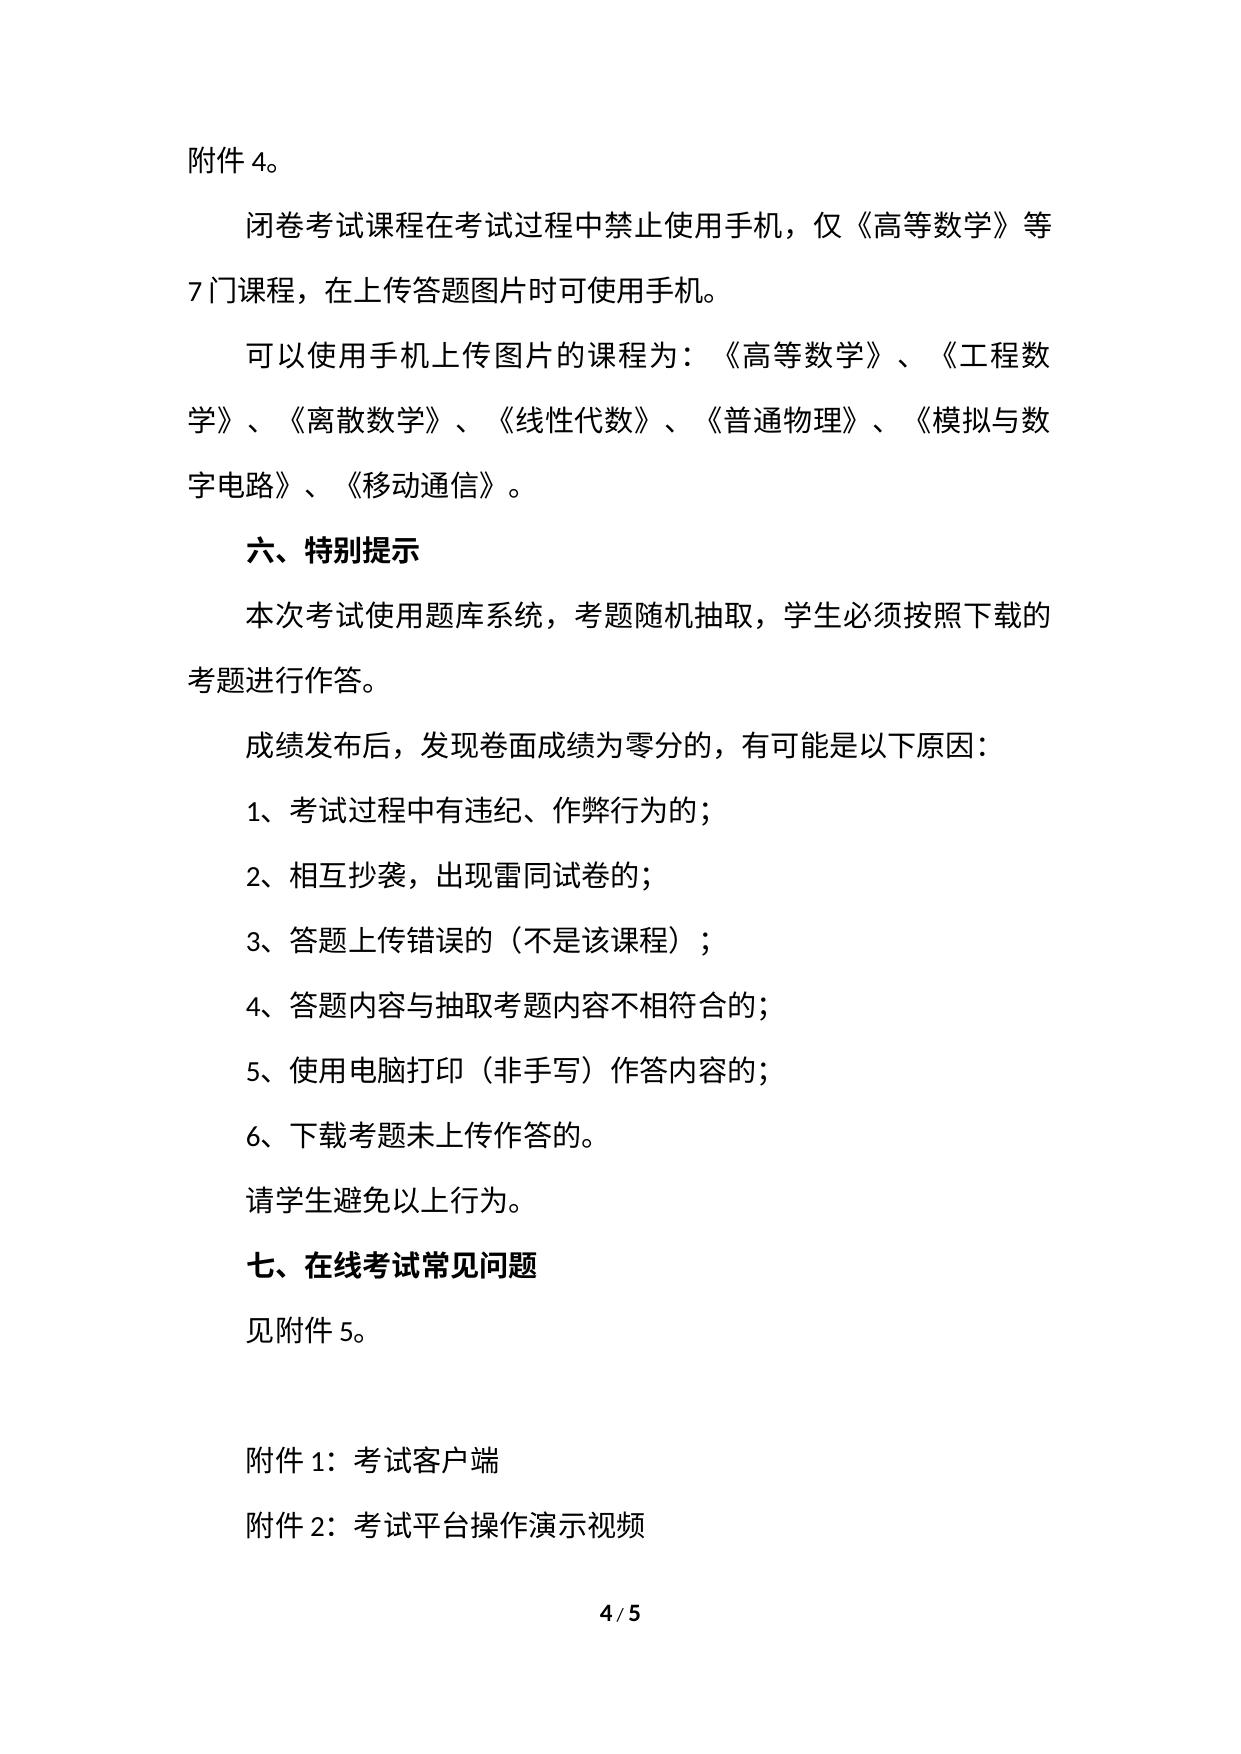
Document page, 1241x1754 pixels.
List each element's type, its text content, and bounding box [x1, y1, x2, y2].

text 1、考试过程中有违纪、作弊行为的； [246, 776, 1053, 841]
text 七、在线考试常见问题 [187, 1231, 1053, 1296]
text 4、答题内容与抽取考题内容不相符合的； [246, 971, 1053, 1036]
text 成绩发布后，发现卷面成绩为零分的，有可能是以下原因： [187, 711, 1053, 776]
text 请学生避免以上行为。 [246, 1166, 1053, 1231]
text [187, 126, 1053, 191]
text 附件2：考试平台操作演示视频 [187, 1491, 1053, 1556]
text 可以使用手机上传图片的课程为：《高等数学》、《工程数学》、《离散数学》、《线性代数》、《普通物理》、《模拟与数字电路》、《移动通信》。 [187, 321, 1053, 516]
text 本次考试使用题库系统，考题随机抽取，学生必须按照下载的考题进行作答。 [187, 581, 1053, 711]
text 3、答题上传错误的（不是该课程）； [246, 906, 1053, 971]
text 见附件5。 [187, 1296, 1053, 1361]
text 5、使用电脑打印（非手写）作答内容的； [246, 1036, 1053, 1101]
text 2、相互抄袭，出现雷同试卷的； [246, 841, 1053, 906]
text 6、下载考题未上传作答的。 [246, 1101, 1053, 1166]
text 闭卷考试课程在考试过程中禁止使用手机，仅《高等数学》等7门课程，在上传答题图片时可使用手机。 [187, 191, 1053, 321]
text 六、特别提示 [187, 516, 1053, 581]
text 附件1：考试客户端 [187, 1426, 1053, 1491]
